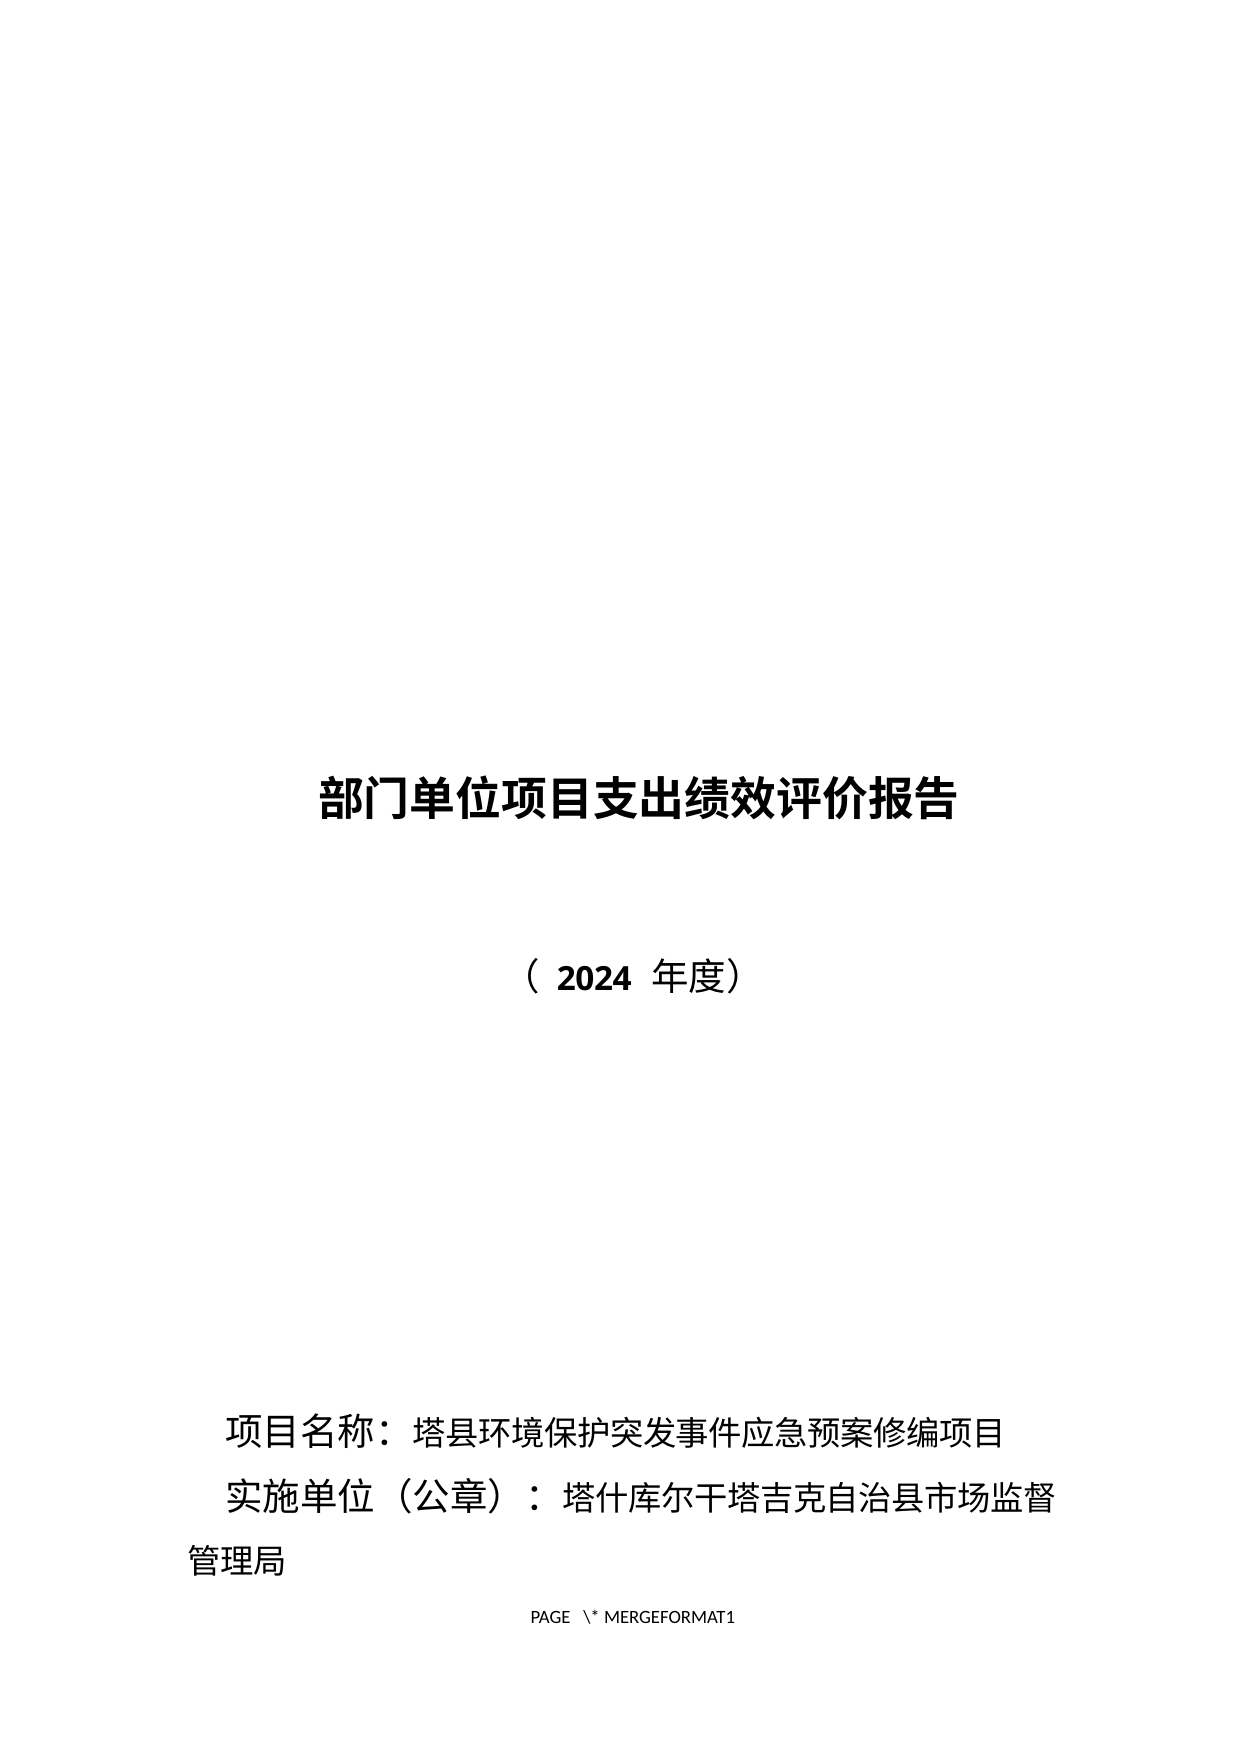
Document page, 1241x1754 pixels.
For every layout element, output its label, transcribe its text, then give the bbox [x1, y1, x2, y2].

text 部门单位项目支出绩效评价报告 [187, 747, 1078, 844]
text （ 2024 年度） [187, 942, 1078, 1007]
text 项目名称：塔县环境保护突发事件应急预案修编项目 [187, 1397, 1078, 1462]
text 实施单位（公章）：塔什库尔干塔吉克自治县市场监督管理局 [187, 1462, 1078, 1592]
